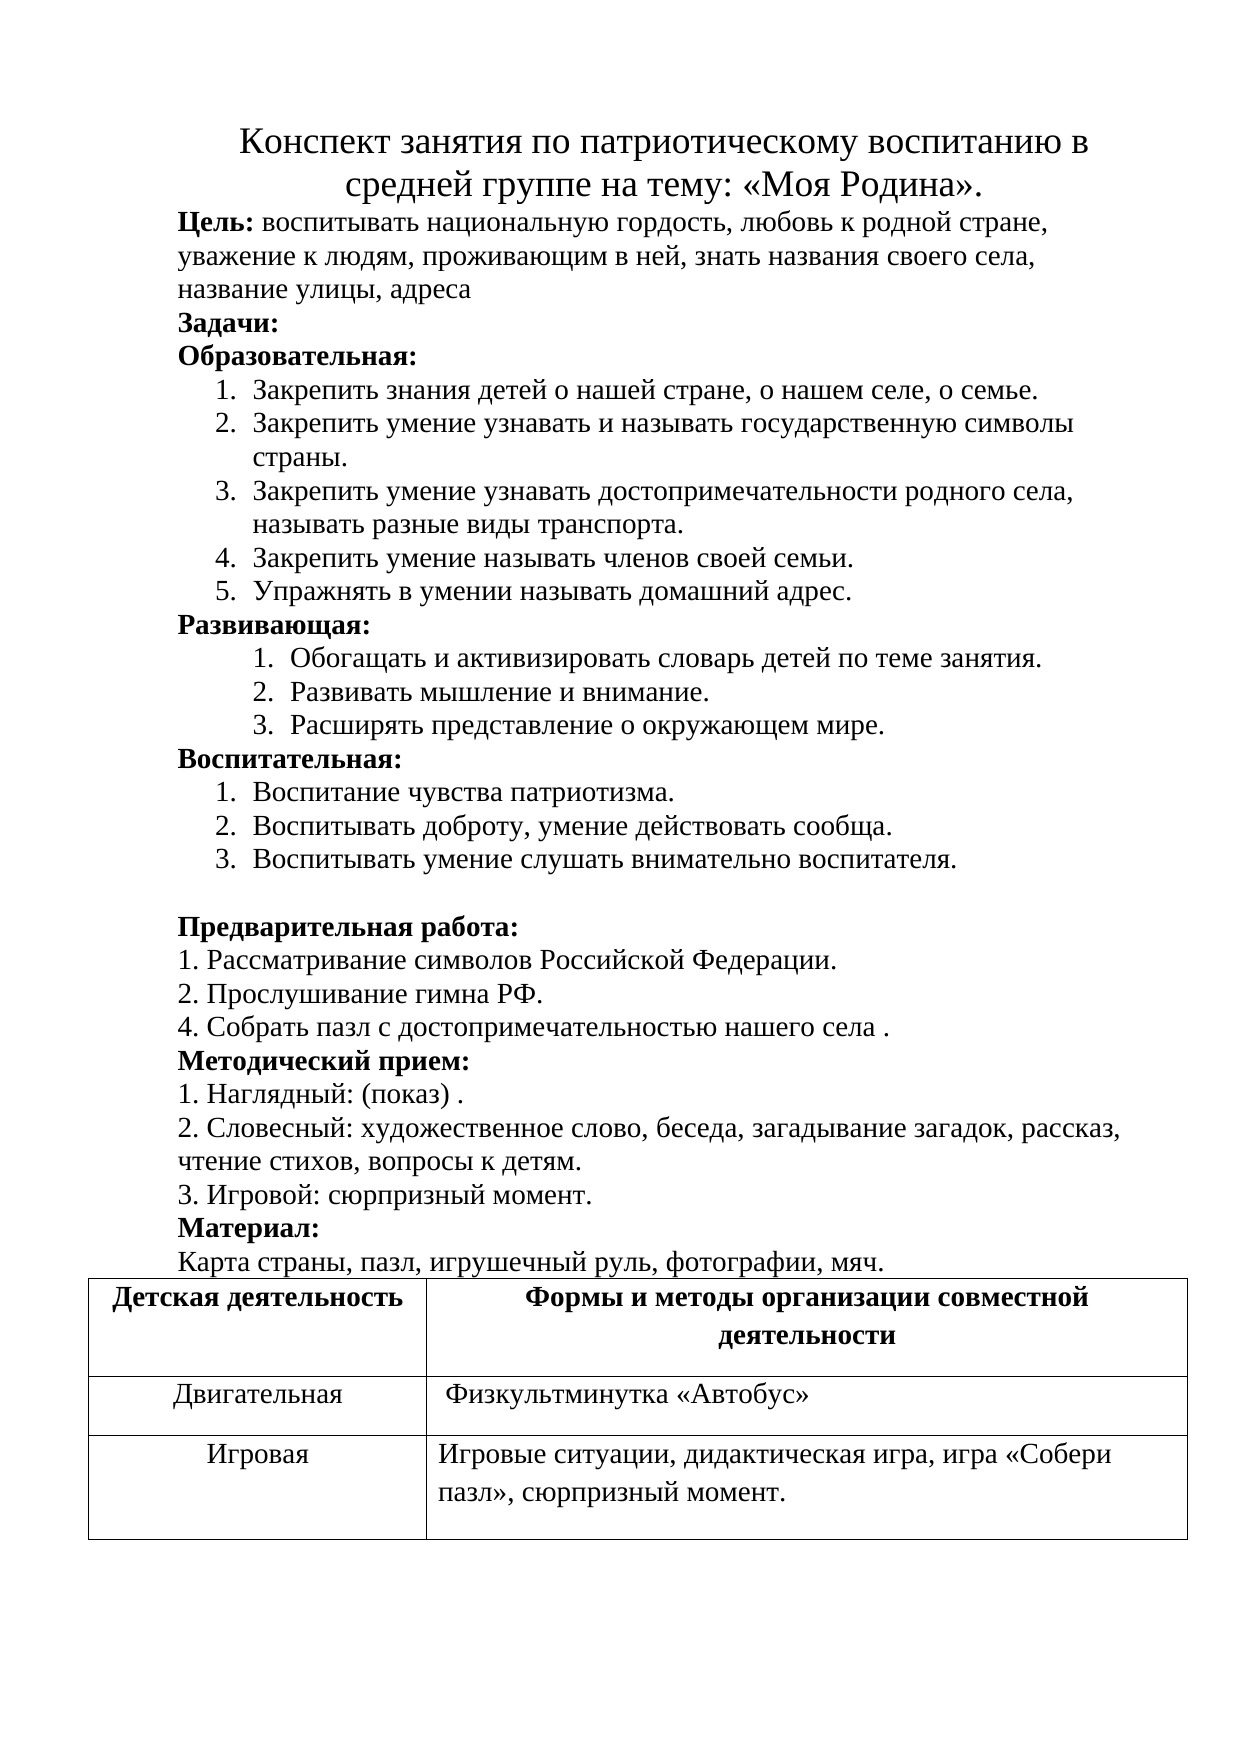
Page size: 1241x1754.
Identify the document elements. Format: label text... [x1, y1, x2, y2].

list Развивать мышление и внимание. [252, 674, 1152, 707]
text Конспект занятия по патриотическому воспитанию в средней группе на тему: «Моя Родина». [177, 118, 1152, 204]
list Воспитывать умение слушать внимательно воспитателя. [215, 842, 1152, 875]
text 3. Игровой: сюрпризный момент. [177, 1177, 1152, 1211]
table_header Детская деятельность [89, 1279, 426, 1376]
table_cell Двигательная [89, 1377, 426, 1435]
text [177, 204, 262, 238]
text 2. Прослушивание гимна РФ. [177, 976, 1152, 1009]
table_header Формы и методы организации совместной деятельности [427, 1279, 1187, 1376]
list Закрепить умение называть членов своей семьи. [215, 540, 1152, 573]
list Закрепить умение узнавать достопримечательности родного села, называть разные виды транспорта. [215, 473, 1152, 540]
text Воспитательная: [177, 741, 1152, 774]
text Цель: воспитывать национальную гордость, любовь к родной стране, уважение к людям, проживающим в ней, знать названия своего села, название улицы, адреса [471, 204, 1152, 305]
list Упражнять в умении называть домашний адрес. [215, 573, 1152, 607]
text Развивающая: [177, 607, 1152, 640]
text Задачи: [177, 305, 1152, 338]
table_cell Физкультминутка «Автобус» [427, 1377, 1187, 1435]
list Воспитание чувства патриотизма. [215, 774, 1152, 808]
text 2. Словесный: художественное слово, беседа, загадывание загадок, рассказ, чтение стихов, вопросы к детям. [177, 1110, 1152, 1177]
list Закрепить умение узнавать и называть государственную символы страны. [215, 406, 1152, 473]
text Образовательная: [177, 338, 1152, 372]
list Воспитывать доброту, умение действовать сообща. [215, 808, 1152, 842]
text Методический прием: [177, 1043, 1152, 1076]
list Закрепить знания детей о нашей стране, о нашем селе, о семье. [215, 372, 1152, 406]
text 1. Рассматривание символов Российской Федерации. [177, 942, 1152, 976]
text Материал: [177, 1211, 1152, 1244]
text 4. Собрать пазл с достопримечательностью нашего села . [177, 1009, 1152, 1043]
list Расширять представление о окружающем мире. [252, 707, 1152, 741]
text 1. Наглядный: (показ) . [177, 1076, 1152, 1110]
text Предварительная работа: [177, 909, 1152, 942]
table_cell Игровая [89, 1436, 426, 1539]
text Карта страны, пазл, игрушечный руль, фотографии, мяч. [177, 1244, 1152, 1278]
list Обогащать и активизировать словарь детей по теме занятия. [252, 640, 1152, 674]
table_cell Игровые ситуации, дидактическая игра, игра «Собери пазл», сюрпризный момент. [427, 1436, 1187, 1539]
